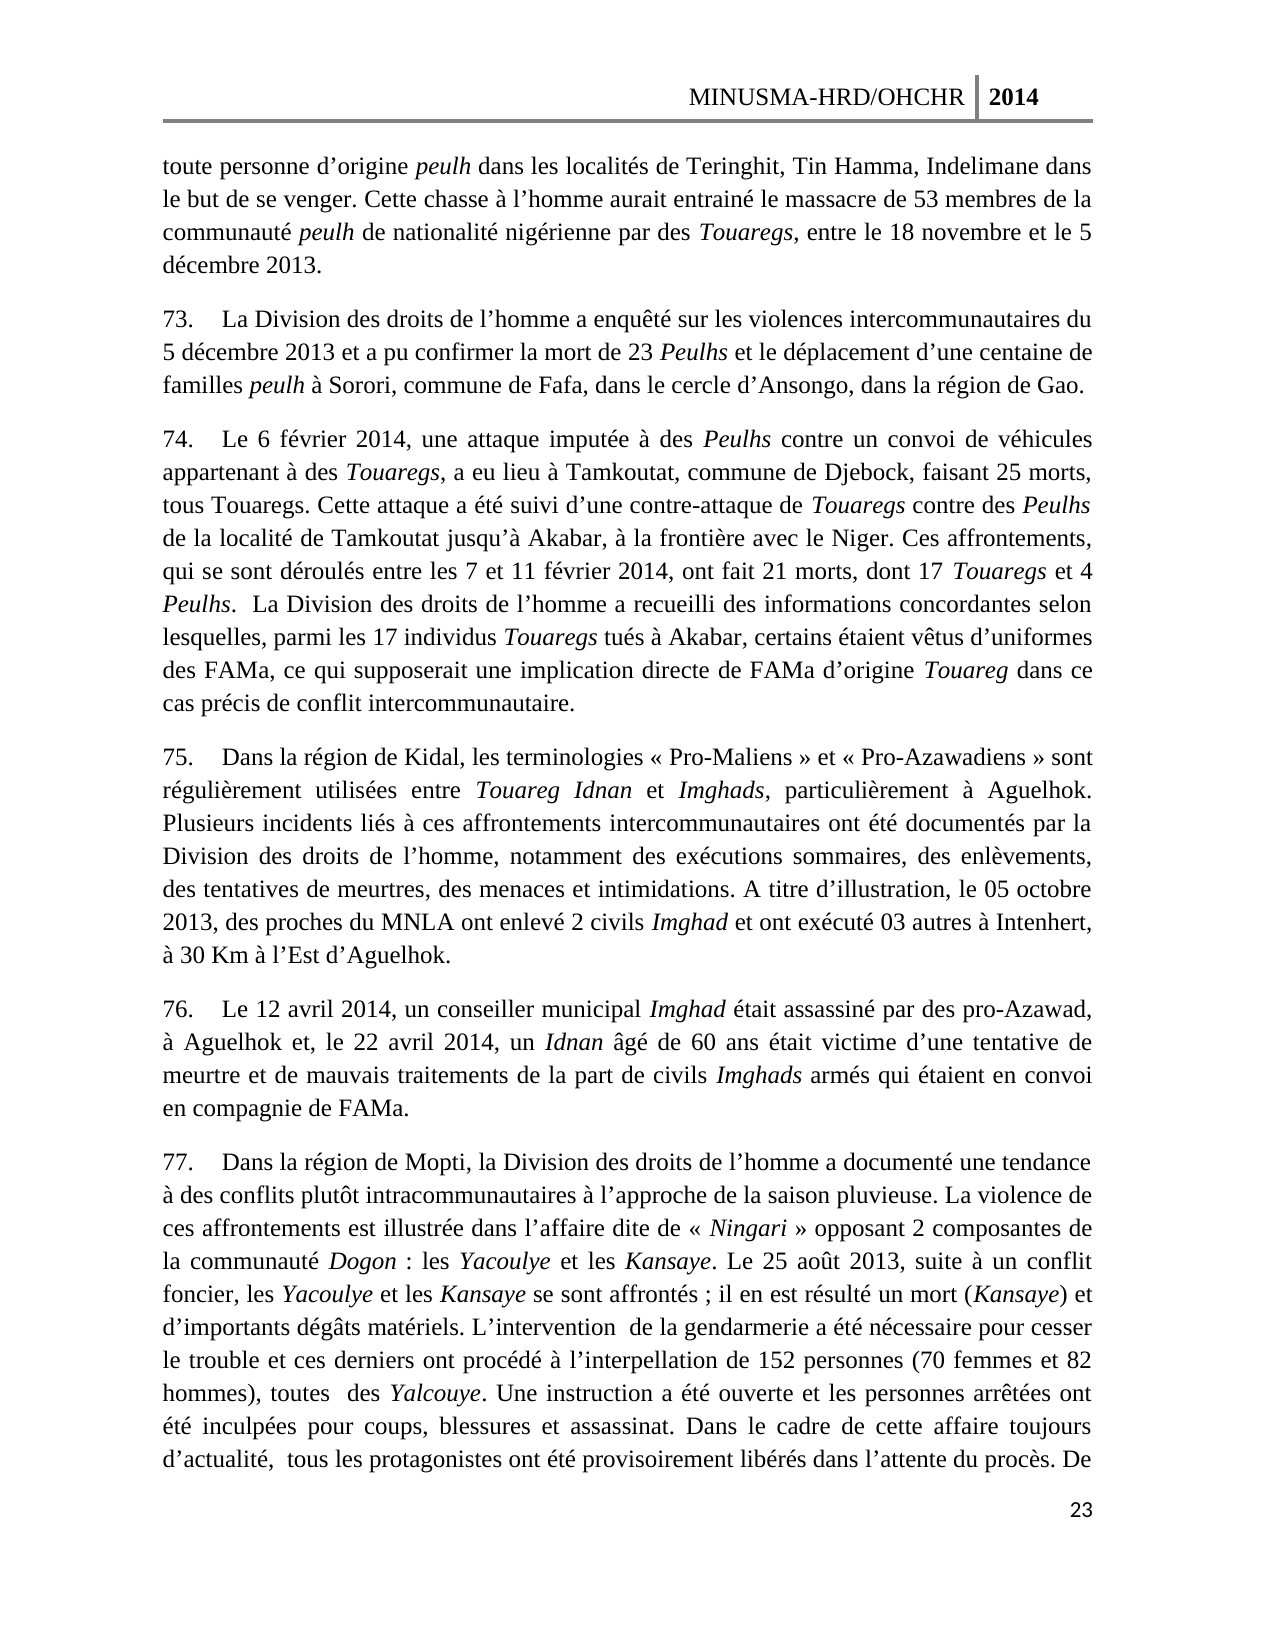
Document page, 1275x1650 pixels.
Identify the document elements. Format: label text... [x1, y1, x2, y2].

text 75. Dans la région de Kidal, les terminologies « Pro-Maliens » et « Pro-Azawadiens » sont régulièrement utilisées entre Touareg Idnan et Imghads, particulièrement à Aguelhok. Plusieurs incidents liés à ces affrontements intercommunautaires ont été documentés par la Division des droits de l’homme, notamment des exécutions sommaires, des enlèvements, des tentatives de meurtres, des menaces et intimidations. A titre d’illustration, le 05 octobre 2013, des proches du MNLA ont enlevé 2 civils Imghad et ont exécuté 03 autres à Intenhert, à 30 Km à l’Est d’Aguelhok. [162, 742, 1093, 969]
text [162, 151, 1093, 279]
text 76. Le 12 avril 2014, un conseiller municipal Imghad était assassiné par des pro-Azawad, à Aguelhok et, le 22 avril 2014, un Idnan âgé de 60 ans était victime d’une tentative de meurtre et de mauvais traitements de la part de civils Imghads armés qui étaient en convoi en compagnie de FAMa. [162, 994, 1093, 1122]
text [162, 1147, 1093, 1473]
text 74. Le 6 février 2014, une attaque imputée à des Peulhs contre un convoi de véhicules appartenant à des Touaregs, a eu lieu à Tamkoutat, commune de Djebock, faisant 25 morts, tous Touaregs. Cette attaque a été suivi d’une contre-attaque de Touaregs contre des Peulhs de la localité de Tamkoutat jusqu’à Akabar, à la frontière avec le Niger. Ces affrontements, qui se sont déroulés entre les 7 et 11 février 2014, ont fait 21 morts, dont 17 Touaregs et 4 Peulhs. La Division des droits de l’homme a recueilli des informations concordantes selon lesquelles, parmi les 17 individus Touaregs tués à Akabar, certains étaient vêtus d’uniformes des FAMa, ce qui supposerait une implication directe de FAMa d’origine Touareg dans ce cas précis de conflit intercommunautaire. [162, 424, 1093, 717]
text 73. La Division des droits de l’homme a enquêté sur les violences intercommunautaires du 5 décembre 2013 et a pu confirmer la mort de 23 Peulhs et le déplacement d’une centaine de familles peulh à Sorori, commune de Fafa, dans le cercle d’Ansongo, dans la région de Gao. [162, 304, 1093, 399]
